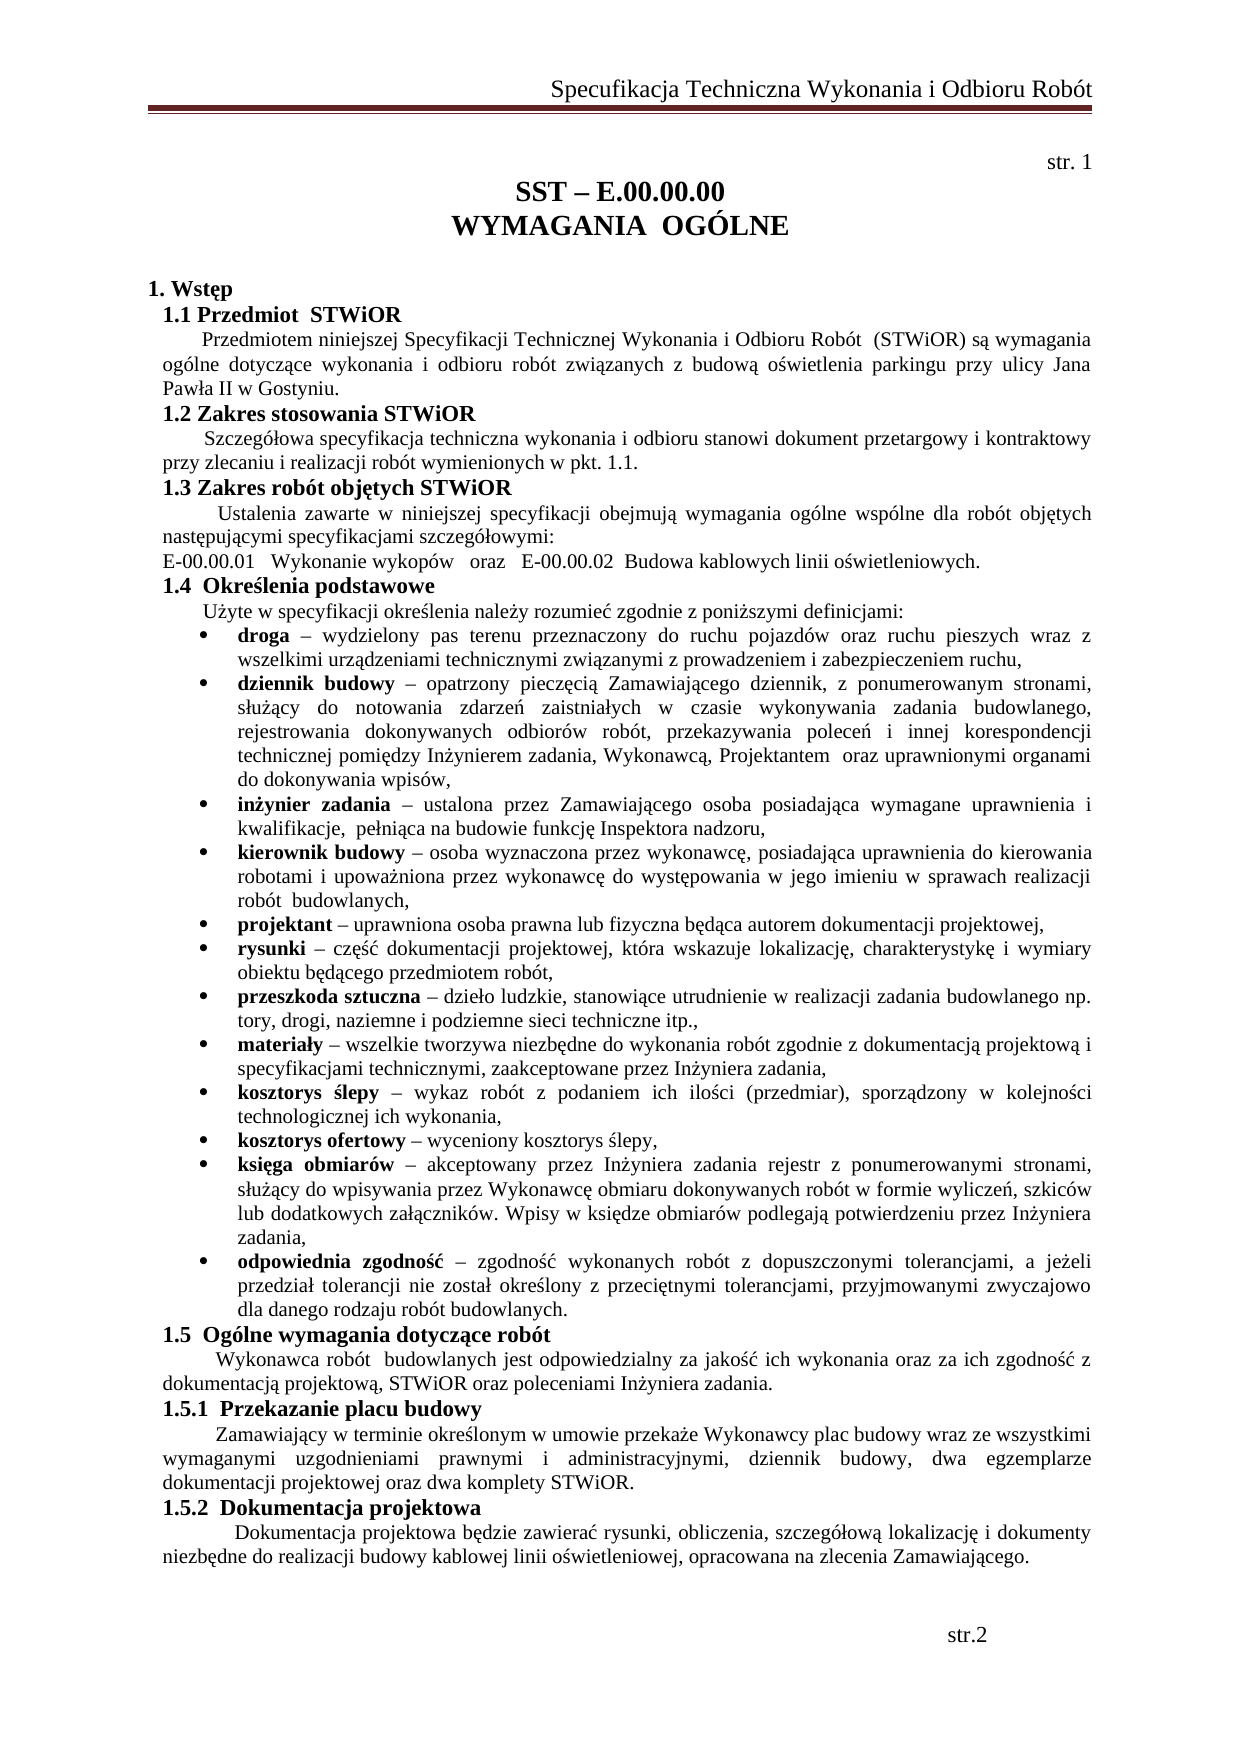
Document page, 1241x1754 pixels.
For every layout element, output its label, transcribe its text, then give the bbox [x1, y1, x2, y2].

list odpowiednia zgodność – zgodność wykonanych robót z dopuszczonymi tolerancjami, a jeżeli przedział tolerancji nie został określony z przeciętnymi tolerancjami, przyjmowanymi zwyczajowo dla danego rodzaju robót budowlanych. [200, 1249, 1092, 1321]
text 1. Wstęp [148, 275, 1092, 301]
text Szczegółowa specyfikacja techniczna wykonania i odbioru stanowi dokument przetargowy i kontraktowy przy zlecaniu i realizacji robót wymienionych w pkt. 1.1. [162, 426, 1092, 474]
text 1.5.2 Dokumentacja projektowa [162, 1494, 1092, 1520]
list przeszkoda sztuczna – dzieło ludzkie, stanowiące utrudnienie w realizacji zadania budowlanego np. tory, drogi, naziemne i podziemne sieci techniczne itp., [200, 984, 1092, 1032]
text 1.1 Przedmiot STWiOR [162, 301, 1092, 327]
list rysunki – część dokumentacji projektowej, która wskazuje lokalizację, charakterystykę i wymiary obiektu będącego przedmiotem robót, [200, 936, 1092, 984]
list kierownik budowy – osoba wyznaczona przez wykonawcę, posiadająca uprawnienia do kierowania robotami i upoważniona przez wykonawcę do występowania w jego imieniu w sprawach realizacji robót budowlanych, [200, 839, 1092, 912]
list dziennik budowy – opatrzony pieczęcią Zamawiającego dziennik, z ponumerowanym stronami, służący do notowania zdarzeń zaistniałych w czasie wykonywania zadania budowlanego, rejestrowania dokonywanych odbiorów robót, przekazywania poleceń i innej korespondencji technicznej pomiędzy Inżynierem zadania, Wykonawcą, Projektantem oraz uprawnionymi organami do dokonywania wpisów, [200, 671, 1092, 791]
list inżynier zadania – ustalona przez Zamawiającego osoba posiadająca wymagane uprawnienia i kwalifikacje, pełniąca na budowie funkcję Inspektora nadzoru, [200, 791, 1092, 839]
text WYMAGANIA OGÓLNE [148, 208, 1092, 241]
text Wykonawca robót budowlanych jest odpowiedzialny za jakość ich wykonania oraz za ich zgodność z dokumentacją projektową, STWiOR oraz poleceniami Inżyniera zadania. [162, 1347, 1092, 1395]
text str. 1 [148, 148, 1092, 174]
list księga obmiarów – akceptowany przez Inżyniera zadania rejestr z ponumerowanymi stronami, służący do wpisywania przez Wykonawcę obmiaru dokonywanych robót w formie wyliczeń, szkiców lub dodatkowych załączników. Wpisy w księdze obmiarów podlegają potwierdzeniu przez Inżyniera zadania, [200, 1152, 1092, 1249]
text str.2 [162, 1621, 1092, 1647]
text Użyte w specyfikacji określenia należy rozumieć zgodnie z poniższymi definicjami: [162, 599, 1092, 623]
list kosztorys ofertowy – wyceniony kosztorys ślepy, [200, 1128, 1092, 1152]
text E-00.00.01 Wykonanie wykopów oraz E-00.00.02 Budowa kablowych linii oświetleniowych. [162, 548, 1092, 573]
text Dokumentacja projektowa będzie zawierać rysunki, obliczenia, szczegółową lokalizację i dokumenty niezbędne do realizacji budowy kablowej linii oświetleniowej, opracowana na zlecenia Zamawiającego. [162, 1520, 1092, 1568]
text SST – E.00.00.00 [148, 174, 1092, 208]
text Zamawiający w terminie określonym w umowie przekaże Wykonawcy plac budowy wraz ze wszystkimi wymaganymi uzgodnieniami prawnymi i administracyjnymi, dziennik budowy, dwa egzemplarze dokumentacji projektowej oraz dwa komplety STWiOR. [162, 1422, 1092, 1494]
list materiały – wszelkie tworzywa niezbędne do wykonania robót zgodnie z dokumentacją projektową i specyfikacjami technicznymi, zaakceptowane przez Inżyniera zadania, [200, 1032, 1092, 1080]
text 1.3 Zakres robót objętych STWiOR [162, 474, 1092, 500]
text 1.5 Ogólne wymagania dotyczące robót [162, 1321, 1092, 1347]
text Przedmiotem niniejszej Specyfikacji Technicznej Wykonania i Odbioru Robót (STWiOR) są wymagania ogólne dotyczące wykonania i odbioru robót związanych z budową oświetlenia parkingu przy ulicy Jana Pawła II w Gostyniu. [162, 327, 1092, 399]
list droga – wydzielony pas terenu przeznaczony do ruchu pojazdów oraz ruchu pieszych wraz z wszelkimi urządzeniami technicznymi związanymi z prowadzeniem i zabezpieczeniem ruchu, [200, 623, 1092, 671]
text Ustalenia zawarte w niniejszej specyfikacji obejmują wymagania ogólne wspólne dla robót objętych następującymi specyfikacjami szczegółowymi: [162, 500, 1092, 548]
list kosztorys ślepy – wykaz robót z podaniem ich ilości (przedmiar), sporządzony w kolejności technologicznej ich wykonania, [200, 1080, 1092, 1128]
text 1.2 Zakres stosowania STWiOR [162, 399, 1092, 426]
text 1.4 Określenia podstawowe [162, 573, 1092, 599]
list projektant – uprawniona osoba prawna lub fizyczna będąca autorem dokumentacji projektowej, [200, 912, 1092, 936]
text 1.5.1 Przekazanie placu budowy [162, 1395, 1092, 1422]
